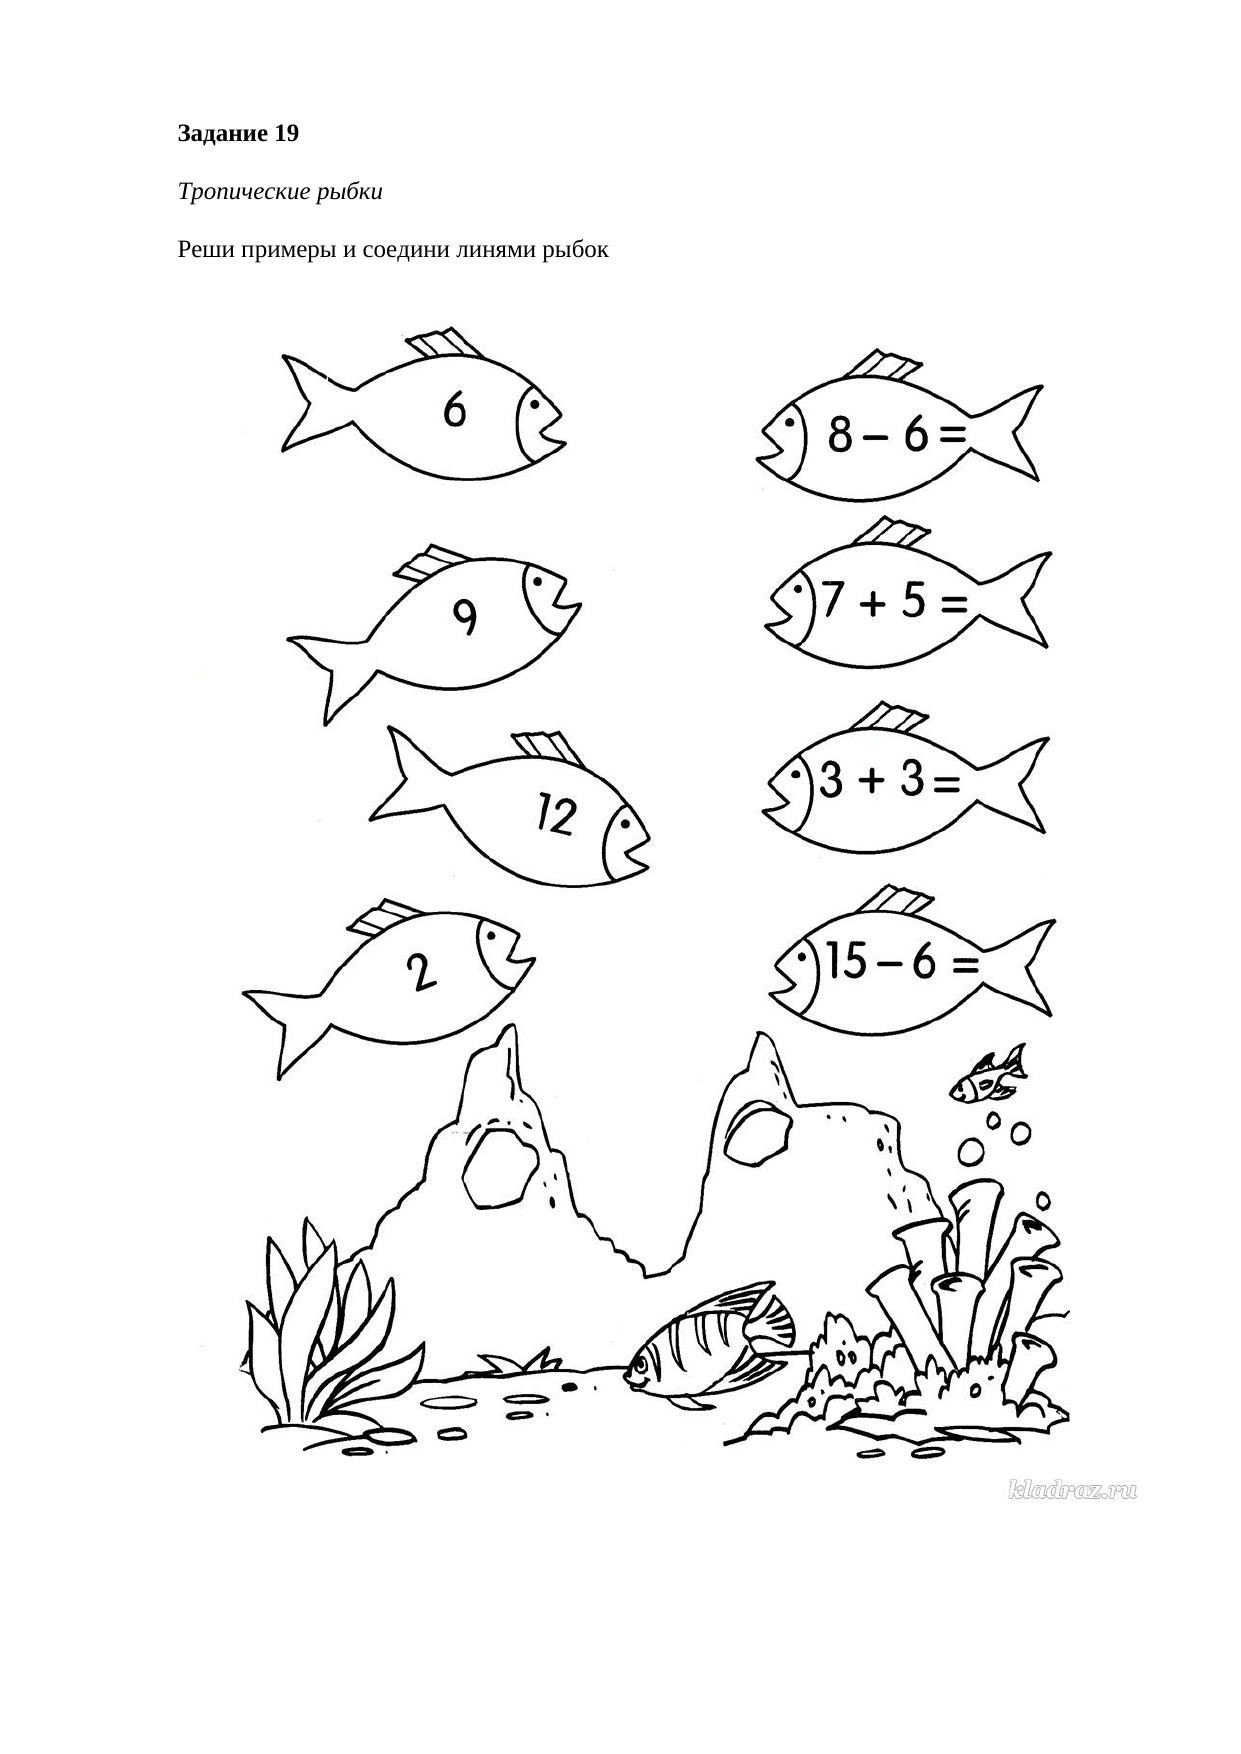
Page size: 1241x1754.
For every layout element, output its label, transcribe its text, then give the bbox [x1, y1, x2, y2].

text Тропические рыбки [177, 176, 1152, 205]
picture [177, 291, 1140, 1507]
text Задание 19 [177, 118, 1152, 147]
text Реши примеры и соедини линями рыбок [177, 234, 1152, 263]
